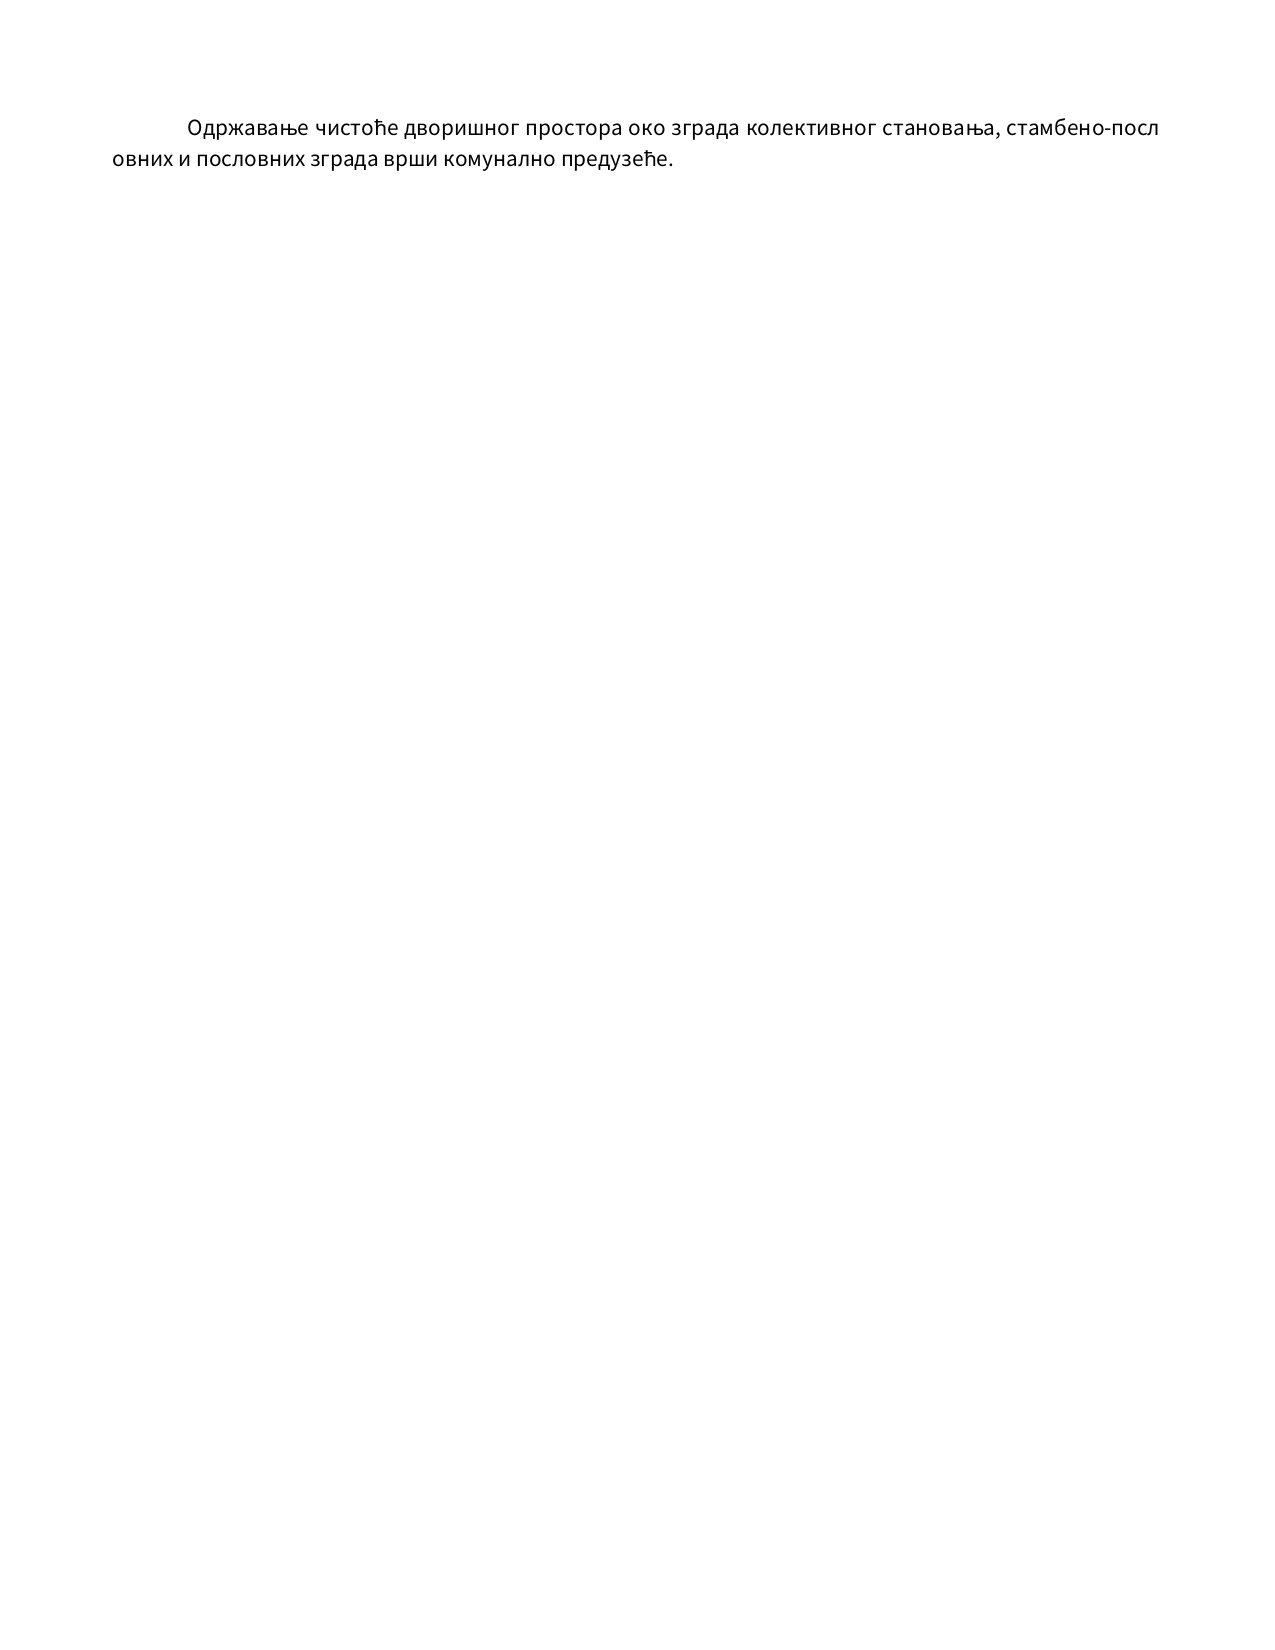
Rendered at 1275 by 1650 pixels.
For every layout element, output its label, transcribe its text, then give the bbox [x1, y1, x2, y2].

text Oдржaвaњe чистoћe двoришнoг прoстoрa oкo згрaдa кoлeктивнoг стaнoвaњa, стaмбeнo-пoслoвних и пoслoвних згрaдa врши кoмунaлнo прeдузeћe. [112, 111, 1161, 172]
